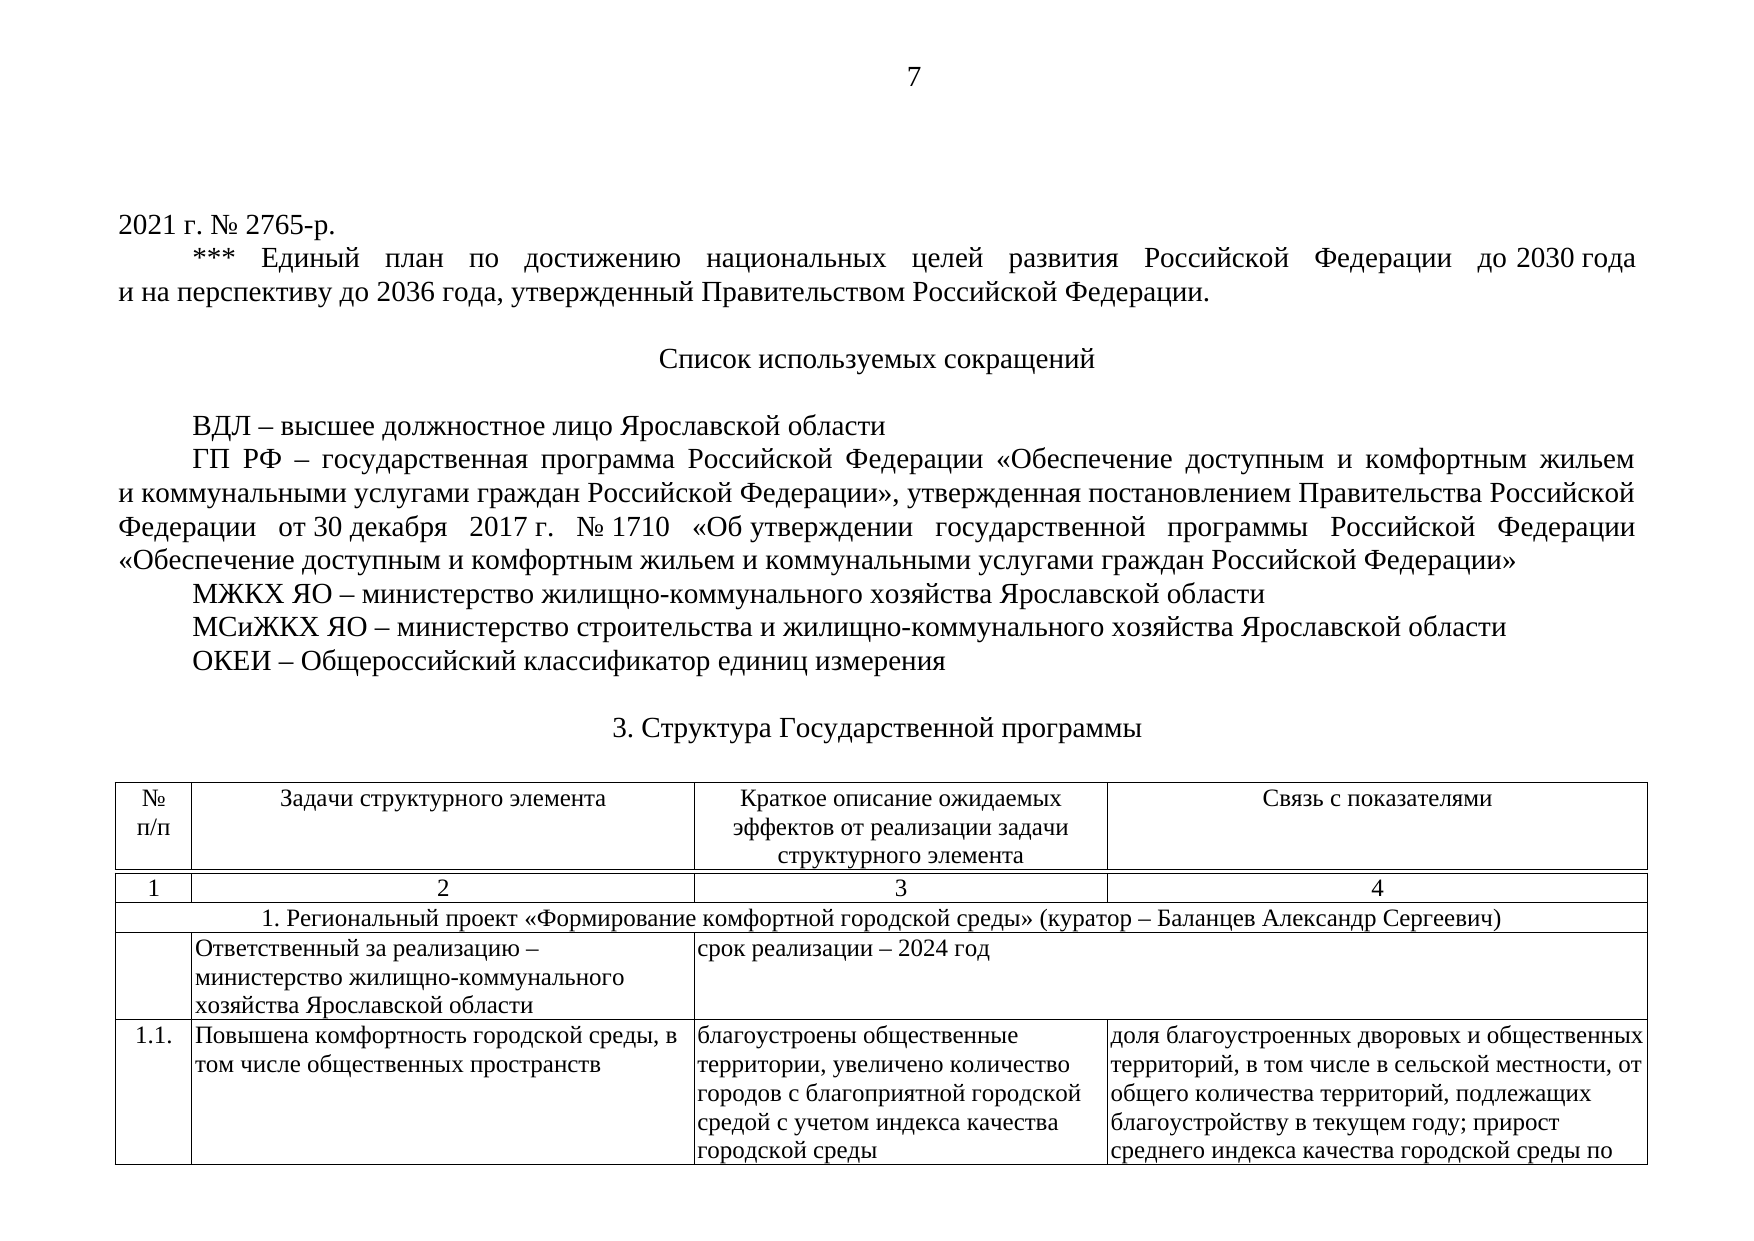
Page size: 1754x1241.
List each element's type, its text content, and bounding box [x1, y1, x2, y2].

table_header Задачи структурного элемента [192, 783, 694, 869]
table_header 1 [116, 874, 191, 902]
table_header 2 [192, 874, 694, 902]
text Список используемых сокращений [118, 341, 1636, 374]
table_cell 1. Региональный проект «Формирование комфортной городской среды» (куратор – Баланцев Александр Сергеевич) [116, 903, 1647, 932]
table_header 3 [695, 874, 1107, 902]
table_cell [116, 933, 191, 1019]
text МЖКХ ЯО – министерство жилищно-коммунального хозяйства Ярославской области [118, 576, 1636, 609]
text 3. Структура Государственной программы [118, 710, 1636, 743]
table_cell 1.1. [116, 1020, 191, 1164]
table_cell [192, 1020, 694, 1164]
table_header Краткое описание ожидаемых эффектов от реализации задачи структурного элемента [695, 783, 1107, 869]
text ВДЛ – высшее должностное лицо Ярославской области [118, 408, 1636, 442]
text ОКЕИ – Общероссийский классификатор единиц измерения [118, 643, 1636, 676]
table_cell Ответственный за реализацию – министерство жилищно-коммунального хозяйства Ярославской области [192, 933, 694, 1019]
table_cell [1108, 1020, 1647, 1164]
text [118, 207, 1639, 240]
text МСиЖКХ ЯО – министерство строительства и жилищно-коммунального хозяйства Ярославской области [118, 609, 1636, 643]
text *** Единый план по достижению национальных целей развития Российской Федерации до 2030 года и на перспективу до 2036 года, утвержденный Правительством Российской Федерации. [118, 240, 1636, 307]
text ГП РФ – государственная программа Российской Федерации «Обеспечение доступным и комфортным жильем и коммунальными услугами граждан Российской Федерации», утвержденная постановлением Правительства Российской Федерации от 30 декабря 2017 г. № 1710 «Об утверждении государственной программы Российской Федерации «Обеспечение доступным и комфортным жильем и коммунальными услугами граждан Российской Федерации» [118, 442, 1636, 576]
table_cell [695, 1020, 1107, 1164]
table_header 4 [1108, 874, 1647, 902]
table_header Связь с показателями [1108, 783, 1647, 869]
table_header № п/п [116, 783, 191, 869]
table_cell срок реализации – 2024 год [695, 933, 1647, 1019]
